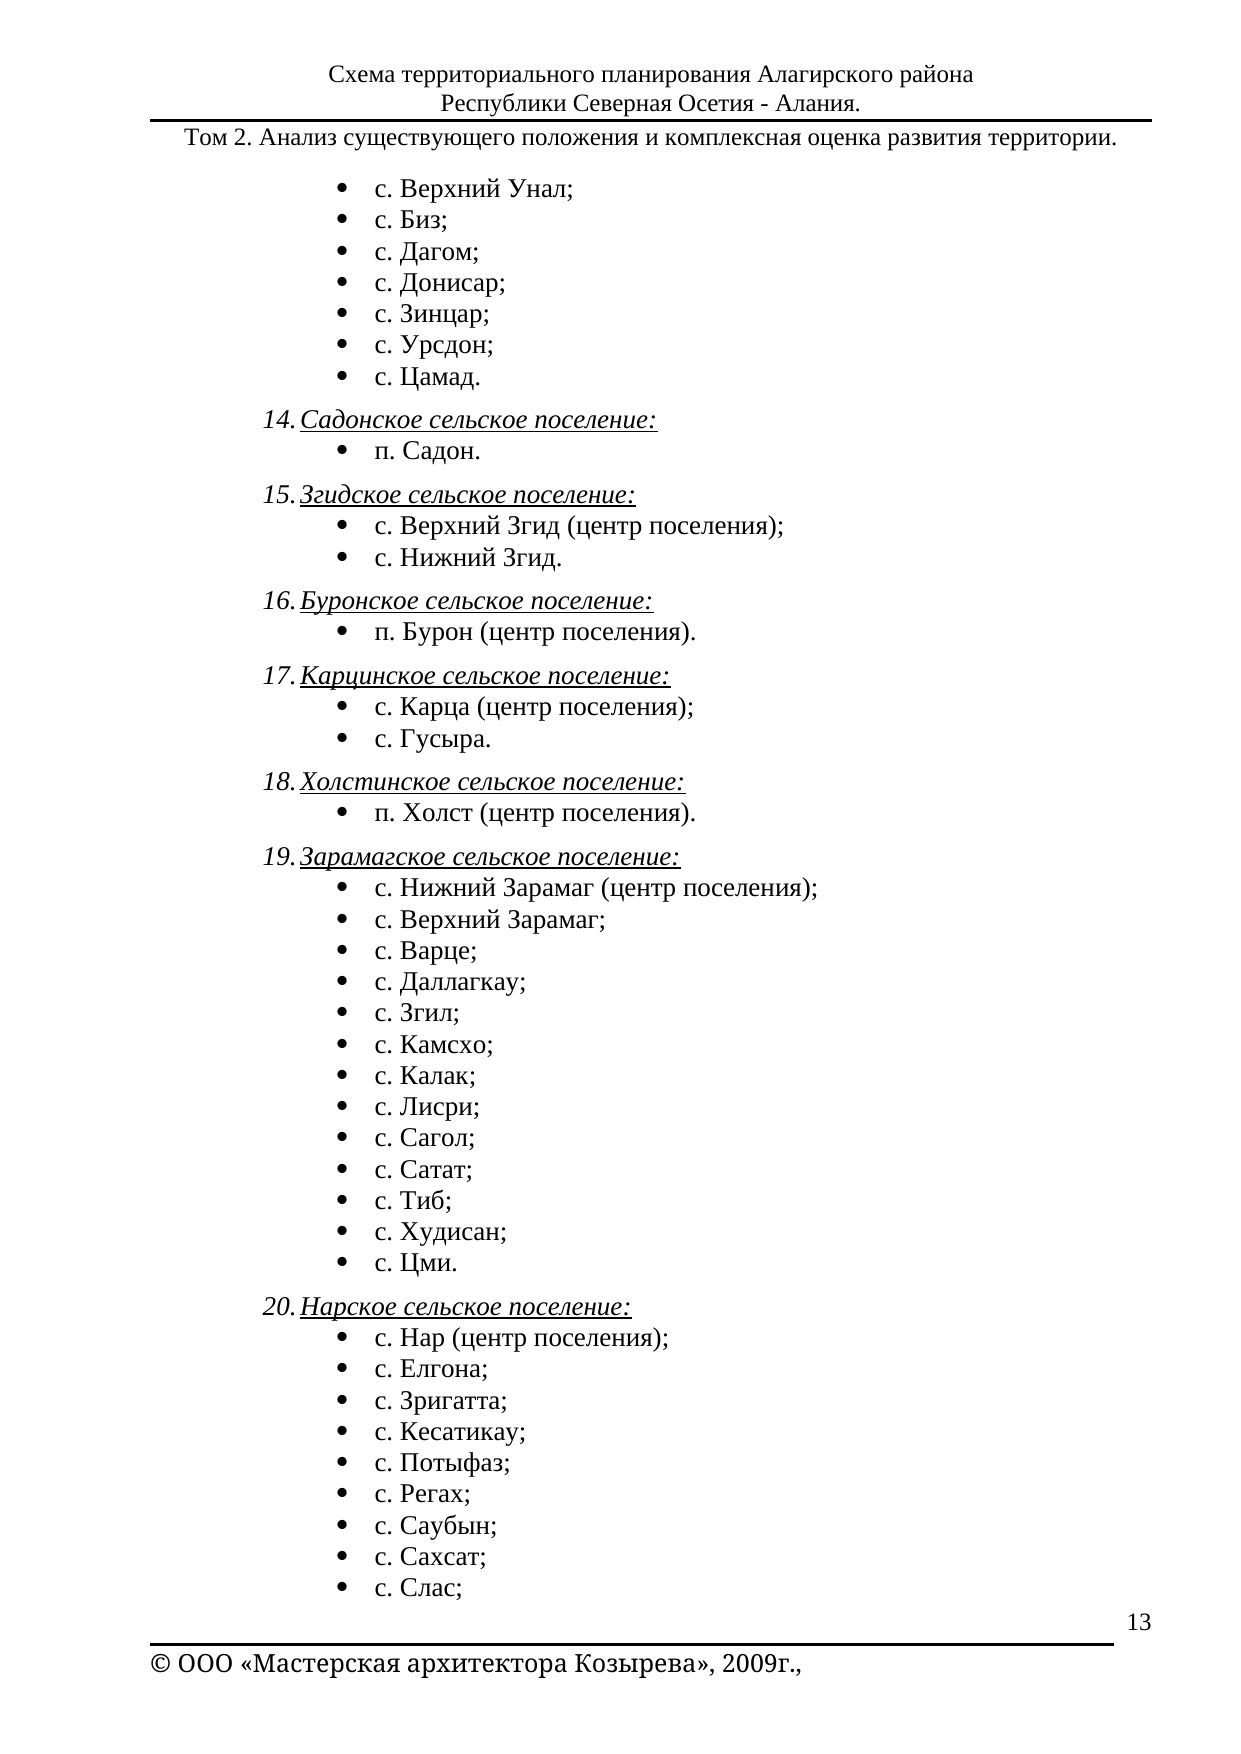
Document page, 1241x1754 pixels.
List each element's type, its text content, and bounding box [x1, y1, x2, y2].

list с. Урсдон; [337, 328, 1152, 359]
list с. Елгона; [337, 1353, 1152, 1384]
list п. Бурон (центр поселения). [337, 616, 1152, 647]
list Холстинское сельское поселение: [262, 765, 1152, 797]
list с. Карца (центр поселения); [337, 690, 1152, 722]
list с. Биз; [337, 203, 1152, 234]
list с. Сагол; [337, 1121, 1152, 1153]
list Карцинское сельское поселение: [262, 659, 1152, 690]
list с. Зригатта; [337, 1384, 1152, 1415]
list с. Цамад. [337, 359, 1152, 391]
list Зарамагское сельское поселение: [262, 840, 1152, 871]
list Нарское сельское поселение: [262, 1290, 1152, 1321]
list с. Саубын; [337, 1509, 1152, 1540]
list с. Слас; [337, 1571, 1152, 1603]
list с. Лисри; [337, 1090, 1152, 1121]
list с. Тиб; [337, 1184, 1152, 1215]
list с. Регах; [337, 1478, 1152, 1509]
list с. Згил; [337, 996, 1152, 1028]
list с. Потыфаз; [337, 1446, 1152, 1478]
list с. Нижний Згид. [337, 541, 1152, 572]
list с. Кесатикау; [337, 1415, 1152, 1446]
list с. Сахсат; [337, 1540, 1152, 1571]
list с. Калак; [337, 1059, 1152, 1090]
list с. Верхний Згид (центр поселения); [337, 509, 1152, 541]
list с. Нижний Зарамаг (центр поселения); [337, 871, 1152, 903]
list с. Дагом; [337, 234, 1152, 266]
list с. Худисан; [337, 1215, 1152, 1246]
list с. Верхний Зарамаг; [337, 903, 1152, 934]
list с. Верхний Унал; [337, 172, 1152, 203]
list п. Холст (центр поселения). [337, 797, 1152, 828]
list с. Даллагкау; [337, 965, 1152, 996]
list с. Нар (центр поселения); [337, 1321, 1152, 1353]
list с. Цми. [337, 1246, 1152, 1278]
list с. Зинцар; [337, 297, 1152, 328]
list Буронское сельское поселение: [262, 584, 1152, 616]
list с. Донисар; [337, 266, 1152, 297]
list Згидское сельское поселение: [262, 478, 1152, 509]
list с. Варце; [337, 934, 1152, 965]
list с. Камсхо; [337, 1028, 1152, 1059]
list с. Сатат; [337, 1153, 1152, 1184]
list п. Садон. [337, 434, 1152, 466]
list с. Гусыра. [337, 722, 1152, 753]
list Садонское сельское поселение: [262, 403, 1152, 434]
